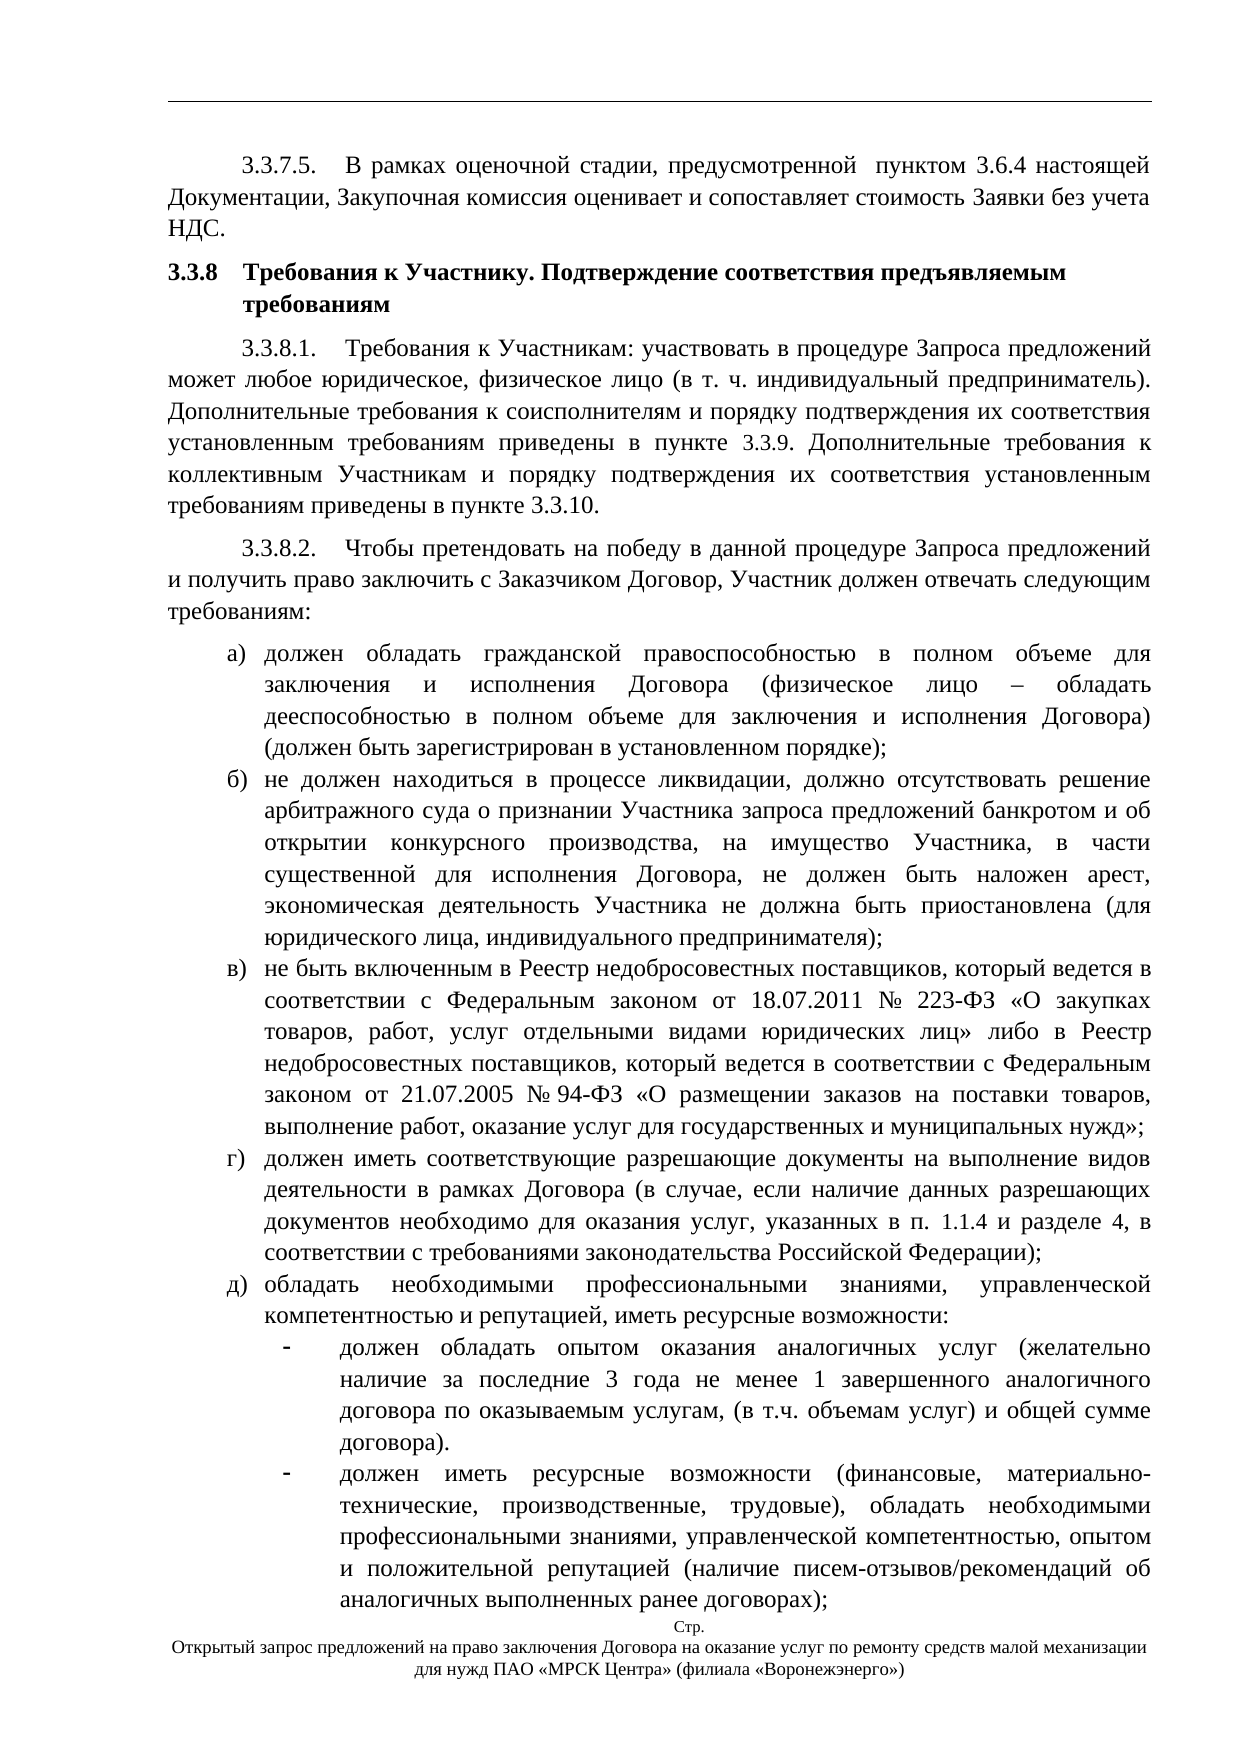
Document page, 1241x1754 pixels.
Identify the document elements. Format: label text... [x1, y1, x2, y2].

list должен иметь соответствующие разрешающие документы на выполнение видов деятельности в рамках Договора (в случае, если наличие данных разрешающих документов необходимо для оказания услуг, указанных в п. 1.1.4 и разделе 4, в соответствии с требованиями законодательства Российской Федерации); [227, 1143, 1152, 1266]
list должен обладать гражданской правоспособностью в полном объеме для заключения и исполнения Договора (физическое лицо – обладать дееспособностью в полном объеме для заключения и исполнения Договора) (должен быть зарегистрирован в установленном порядке); [227, 638, 1152, 761]
list обладать необходимыми профессиональными знаниями, управленческой компетентностью и репутацией, иметь ресурсные возможности: [227, 1269, 1152, 1329]
list Требования к Участникам: участвовать в процедуре Запроса предложений может любое юридическое, физическое лицо (в т. ч. индивидуальный предприниматель). Дополнительные требования к соисполнителям и порядку подтверждения их соответствия установленным требованиям приведены в пункте 3.3.9. Дополнительные требования к коллективным Участникам и порядку подтверждения их соответствия установленным требованиям приведены в пункте 3.3.10. [168, 333, 1152, 519]
list должен обладать опытом оказания аналогичных услуг (желательно наличие за последние 3 года не менее 1 завершенного аналогичного договора по оказываемым услугам, (в т.ч. объемам услуг) и общей сумме договора). [282, 1332, 1152, 1456]
list не должен находиться в процессе ликвидации, должно отсутствовать решение арбитражного суда о признании Участника запроса предложений банкротом и об открытии конкурсного производства, на имущество Участника, в части существенной для исполнения Договора, не должен быть наложен арест, экономическая деятельность Участника не должна быть приостановлена (для юридического лица, индивидуального предпринимателя); [227, 764, 1152, 951]
list должен иметь ресурсные возможности (финансовые, материально-технические, производственные, трудовые), обладать необходимыми профессиональными знаниями, управленческой компетентностью, опытом и положительной репутацией (наличие писем-отзывов/рекомендаций об аналогичных выполненных ранее договорах); [282, 1458, 1152, 1613]
list не быть включенным в Реестр недобросовестных поставщиков, который ведется в соответствии с Федеральным законом от 18.07.2011 № 223-ФЗ «О закупках товаров, работ, услуг отдельными видами юридических лиц» либо в Реестр недобросовестных поставщиков, который ведется в соответствии с Федеральным законом от 21.07.2005 № 94-ФЗ «О размещении заказов на поставки товаров, выполнение работ, оказание услуг для государственных и муниципальных нужд»; [227, 953, 1152, 1140]
list Чтобы претендовать на победу в данной процедуре Запроса предложений и получить право заключить с Заказчиком Договор, Участник должен отвечать следующим требованиям: [168, 533, 1152, 624]
list В рамках оценочной стадии, предусмотренной пунктом 3.6.4 настоящей Документации, Закупочная комиссия оценивает и сопоставляет стоимость Заявки без учета НДС. [168, 150, 1150, 242]
subtitle Требования к Участнику. Подтверждение соответствия предъявляемым требованиям [168, 257, 1152, 317]
